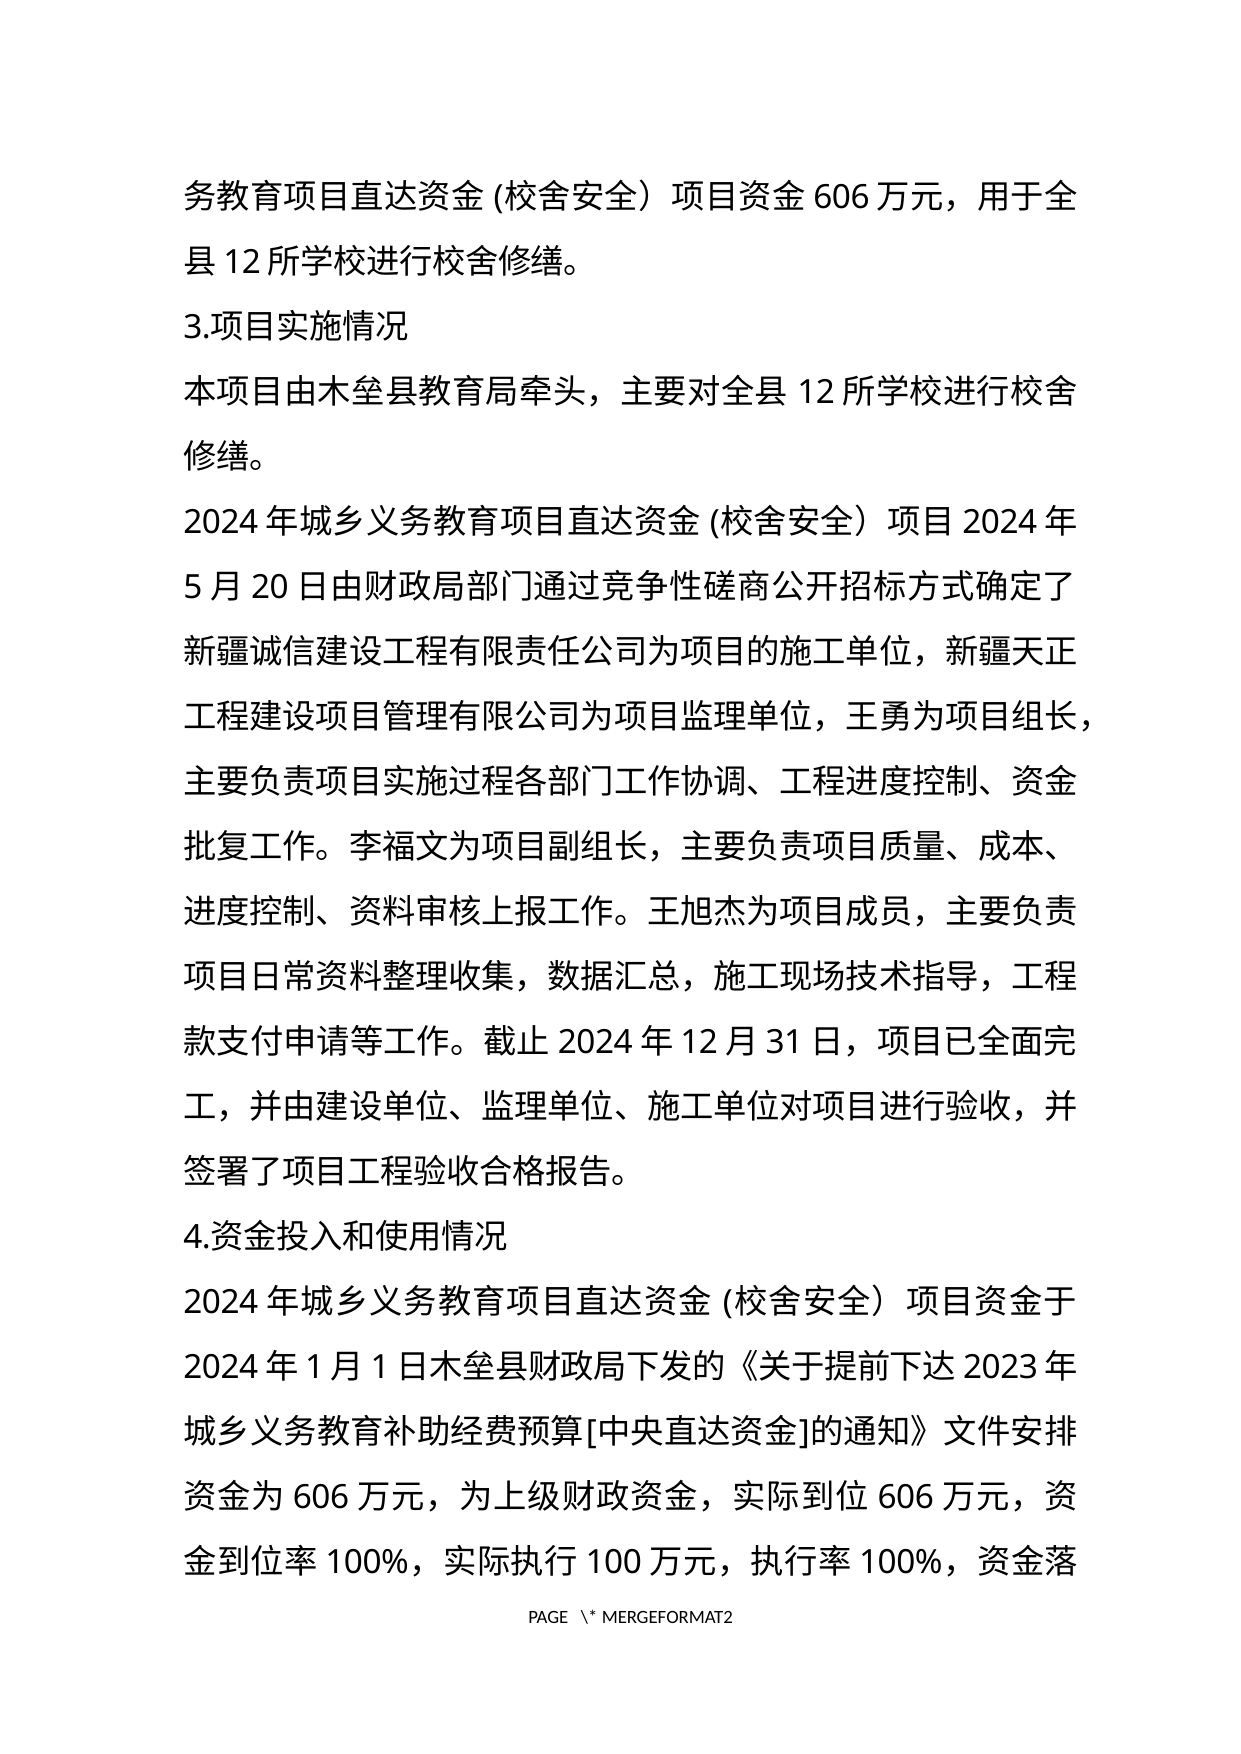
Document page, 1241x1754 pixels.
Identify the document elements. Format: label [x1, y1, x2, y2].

text [183, 162, 1078, 1592]
